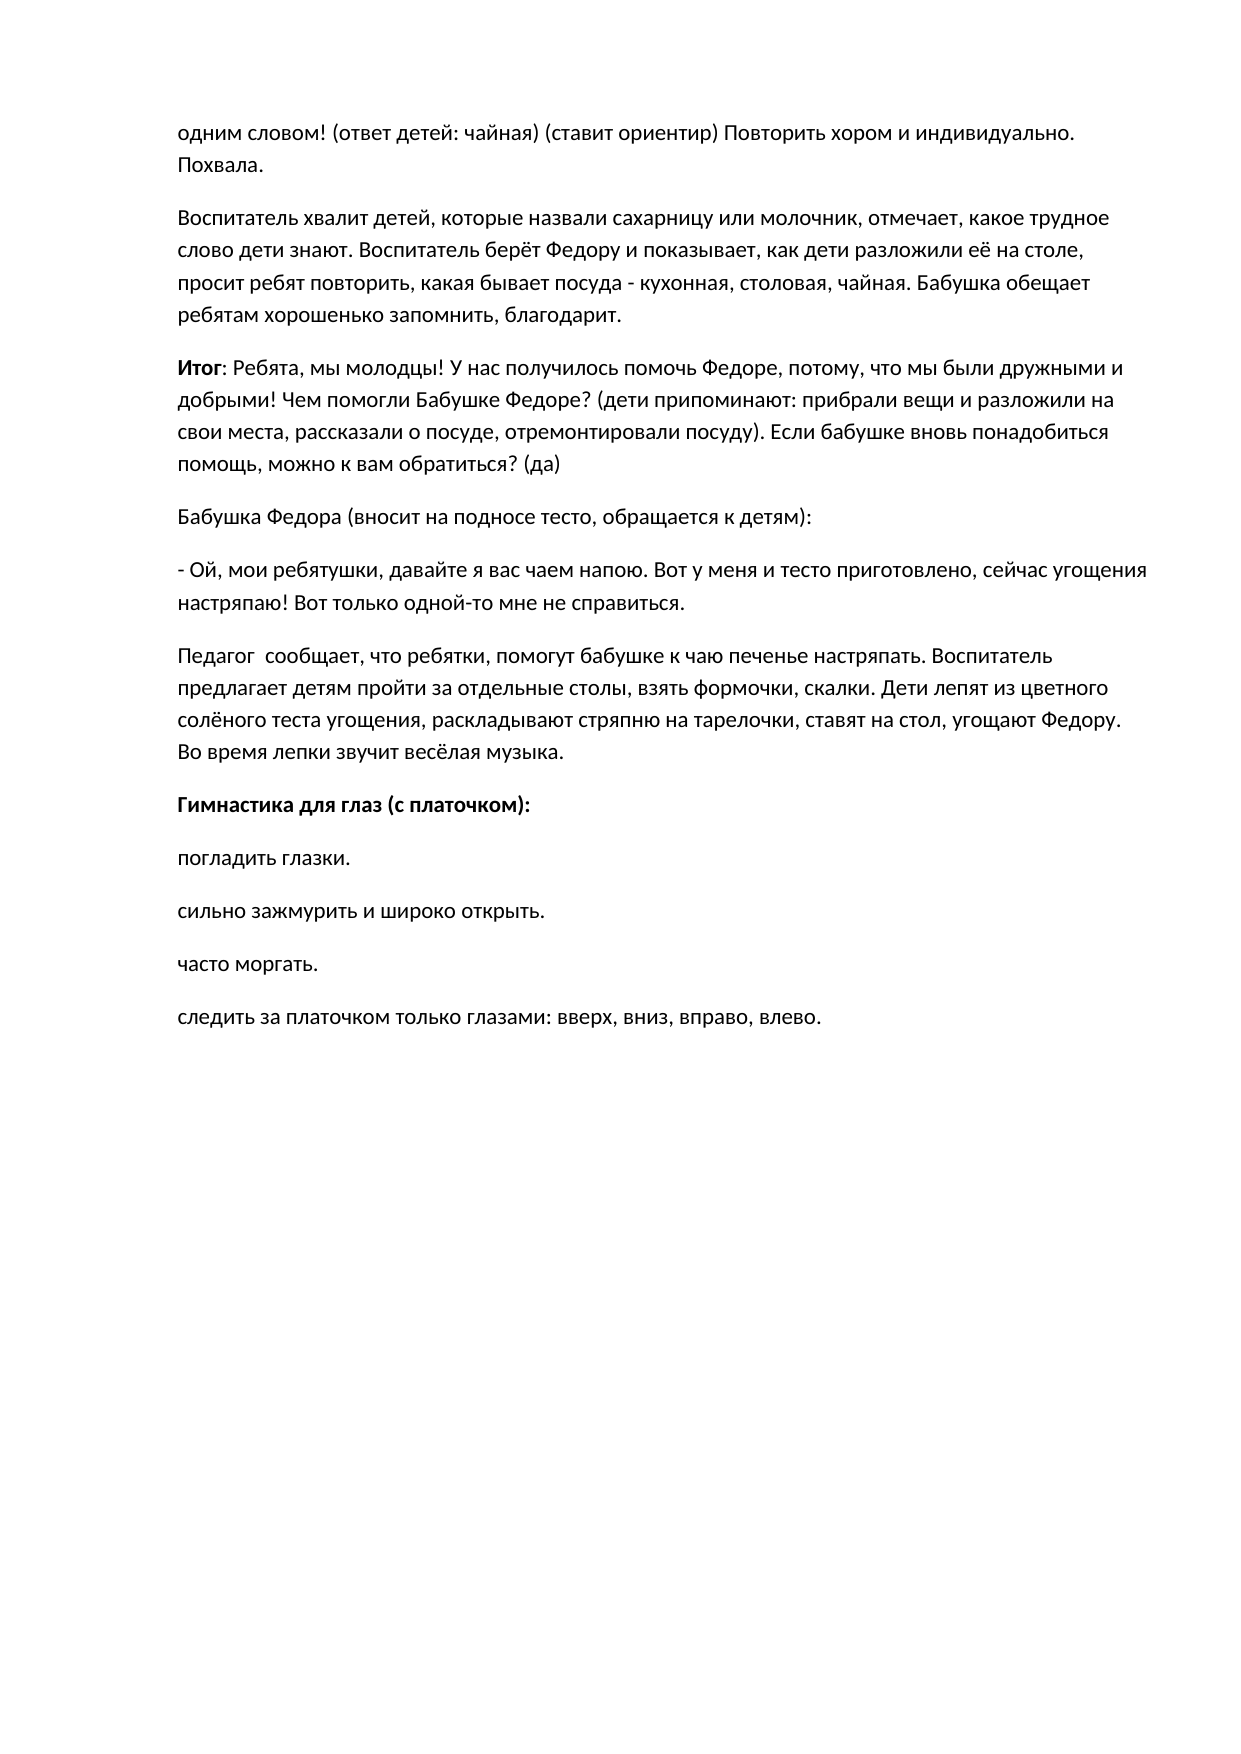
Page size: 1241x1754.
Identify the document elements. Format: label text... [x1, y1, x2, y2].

text Бабушка Федора (вносит на подносе тесто, обращается к детям): [177, 502, 1152, 531]
text погладить глазки. [177, 843, 1152, 871]
text Гимнастика для глаз (с платочком): [177, 790, 1152, 818]
text Итог: Ребята, мы молодцы! У нас получилось помочь Федоре, потому, что мы были дружными и добрыми! Чем помогли Бабушке Федоре? (дети припоминают: прибрали вещи и разложили на свои места, рассказали о посуде, отремонтировали посуду). Если бабушке вновь понадобиться помощь, можно к вам обратиться? (да) [177, 353, 1152, 477]
text Воспитатель хвалит детей, которые назвали сахарницу или молочник, отмечает, какое трудное слово дети знают. Воспитатель берёт Федору и показывает, как дети разложили её на столе, просит ребят повторить, какая бывает посуда - кухонная, столовая, чайная. Бабушка обещает ребятам хорошенько запомнить, благодарит. [177, 203, 1152, 328]
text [177, 118, 1152, 178]
text Педагог сообщает, что ребятки, помогут бабушке к чаю печенье настряпать. Воспитатель предлагает детям пройти за отдельные столы, взять формочки, скалки. Дети лепят из цветного солёного теста угощения, раскладывают стряпню на тарелочки, ставят на стол, угощают Федору. Во время лепки звучит весёлая музыка. [177, 641, 1152, 765]
text часто моргать. [177, 949, 1152, 977]
text сильно зажмурить и широко открыть. [177, 896, 1152, 924]
text следить за платочком только глазами: вверх, вниз, вправо, влево. [177, 1002, 1152, 1030]
text - Ой, мои ребятушки, давайте я вас чаем напою. Вот у меня и тесто приготовлено, сейчас угощения настряпаю! Вот только одной-то мне не справиться. [177, 556, 1152, 616]
